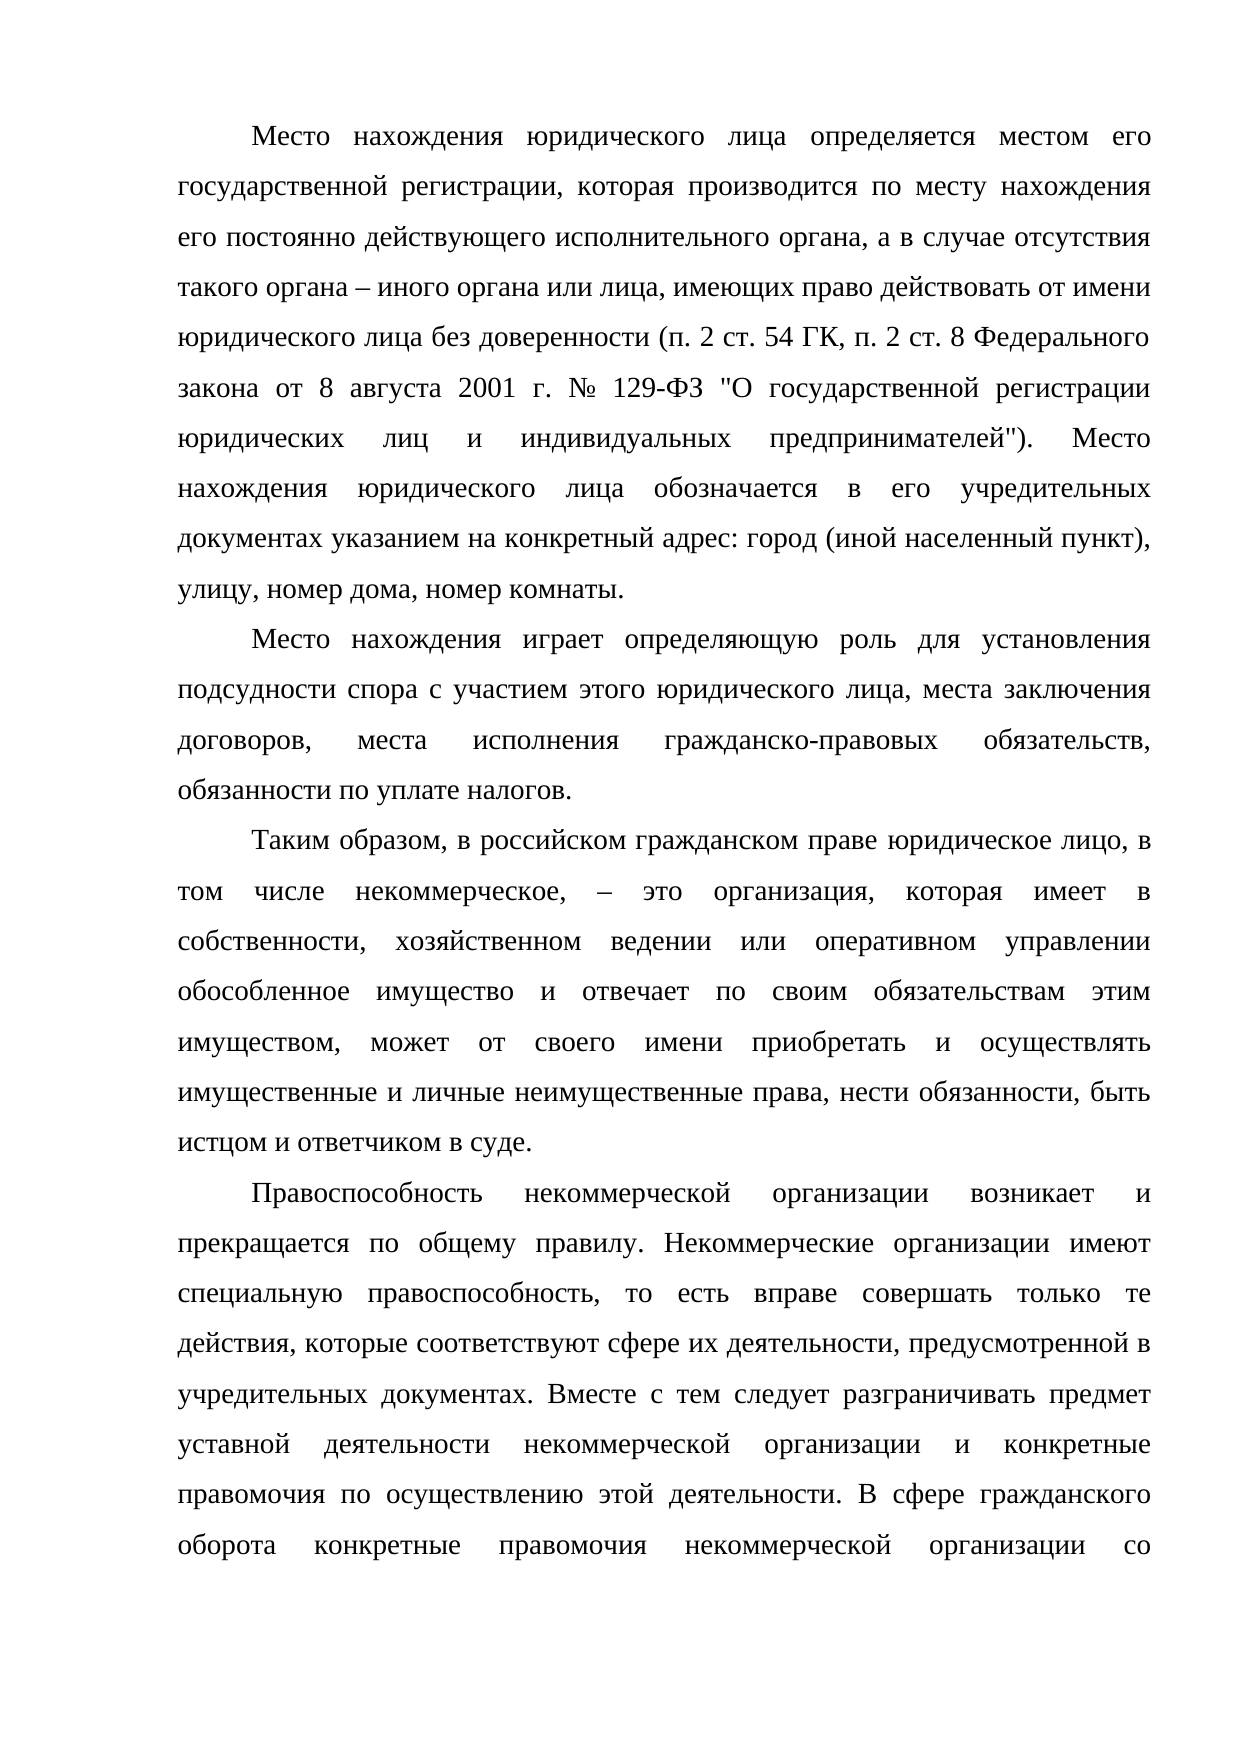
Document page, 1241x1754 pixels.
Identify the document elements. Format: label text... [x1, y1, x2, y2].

text Место нахождения юридического лица определяется местом его государственной регистрации, которая производится по месту нахождения его постоянно действующего исполнительного органа, а в случае отсутствия такого органа – иного органа или лица, имеющих право действовать от имени юридического лица без доверенности (п. 2 ст. 54 ГК, п. 2 ст. 8 Федерального закона от 8 августа . № 129-ФЗ "О государственной регистрации юридических лиц и индивидуальных предпринимателей"). Место нахождения юридического лица обозначается в его учредительных документах указанием на конкретный адрес: город (иной населенный пункт), улицу, номер дома, номер комнаты. [177, 118, 1152, 604]
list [177, 1175, 1152, 1560]
text Таким образом, в российском гражданском праве юридическое лицо, в том числе некоммерческое, – это организация, которая имеет в собственности, хозяйственном ведении или оперативном управлении обособленное имущество и отвечает по своим обязательствам этим имуществом, может от своего имени приобретать и осуществлять имущественные и личные неимущественные права, нести обязанности, быть истцом и ответчиком в суде. [177, 822, 1152, 1158]
text Место нахождения играет определяющую роль для установления подсудности спора с участием этого юридического лица, места заключения договоров, места исполнения гражданско-правовых обязательств, обязанности по уплате налогов. [177, 621, 1152, 806]
